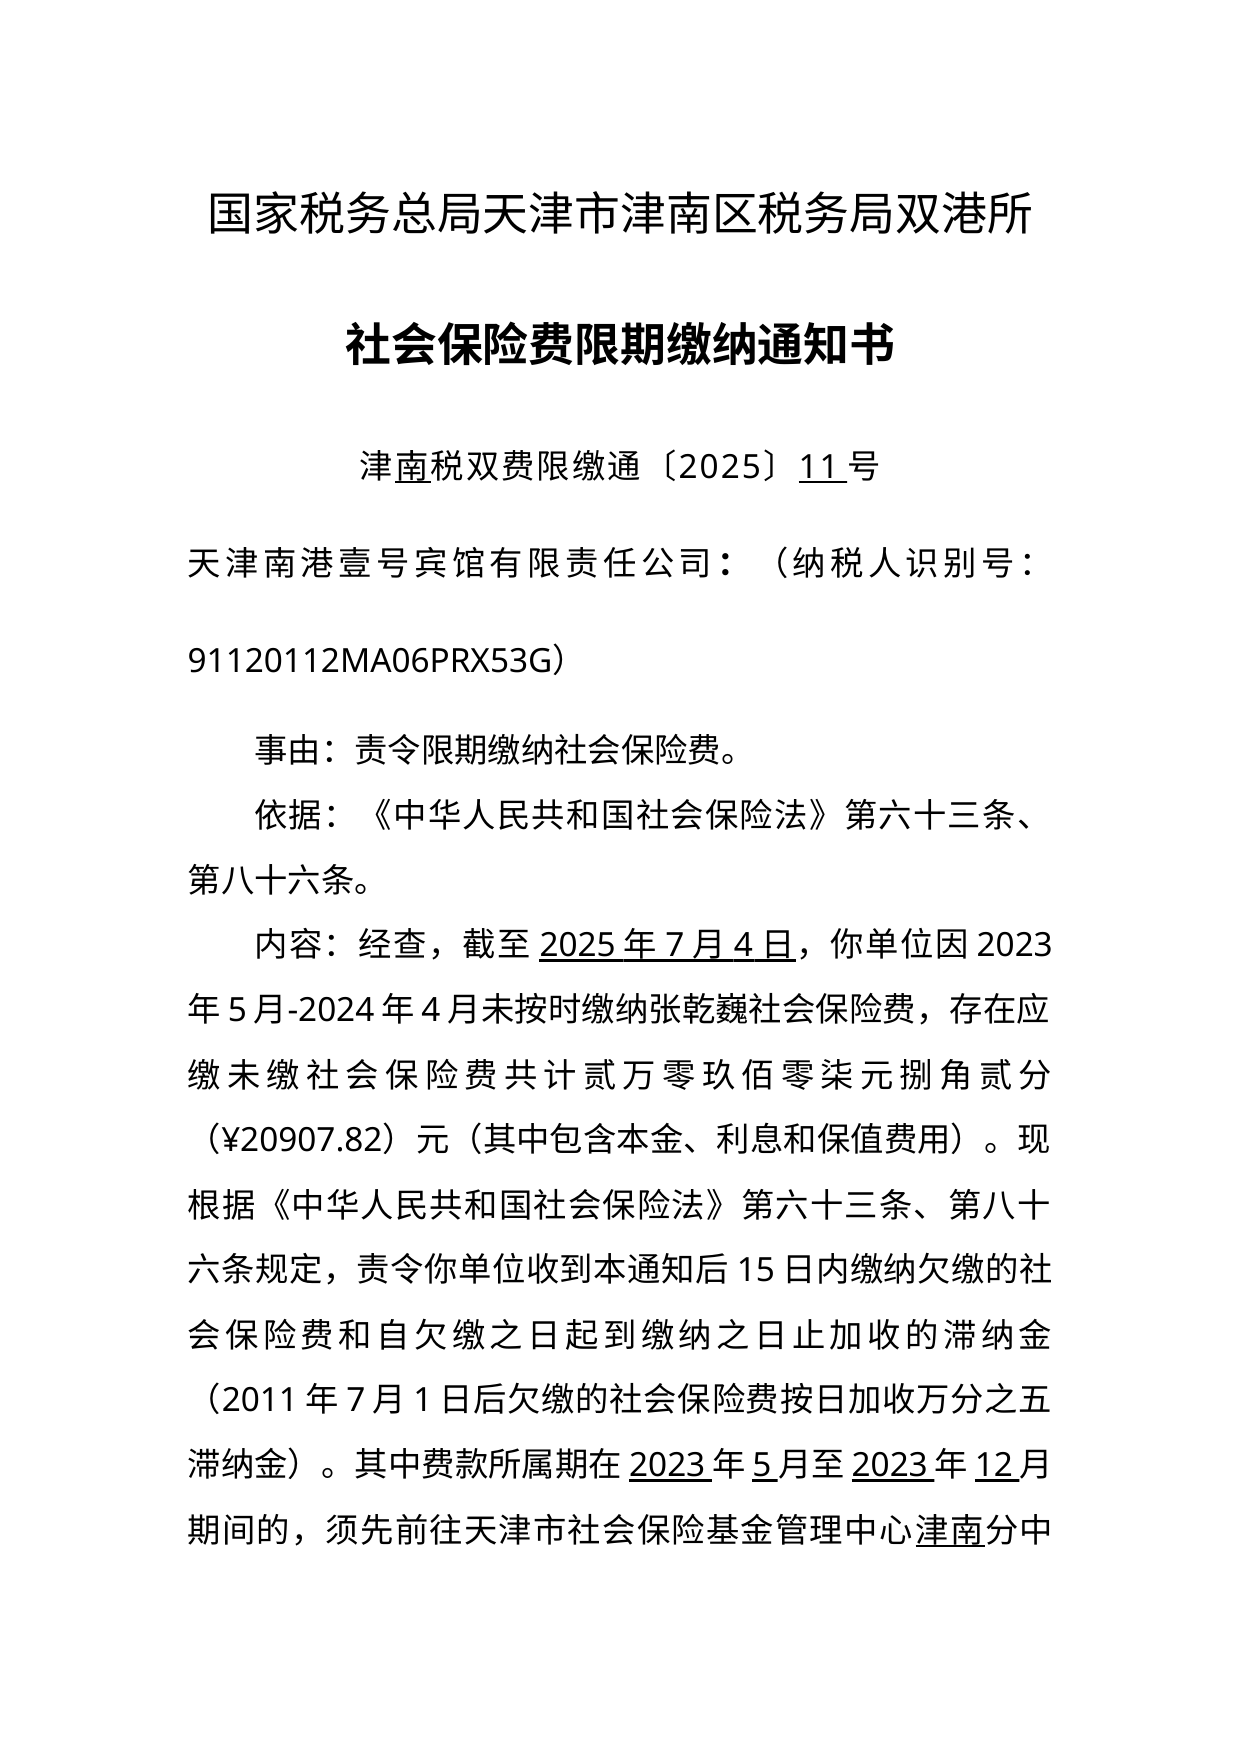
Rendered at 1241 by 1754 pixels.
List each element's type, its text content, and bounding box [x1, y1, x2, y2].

text 事由：责令限期缴纳社会保险费。 [187, 715, 1053, 780]
text 国家税务总局天津市津南区税务局双港所 [187, 162, 1053, 259]
text 津南税双费限缴通〔2025〕11号 [187, 439, 1053, 488]
text 社会保险费限期缴纳通知书 [187, 293, 1053, 390]
text 天津南港壹号宾馆有限责任公司：（纳税人识别号：91120112MA06PRX53G） [187, 528, 1053, 691]
text 依据：《中华人民共和国社会保险法》第六十三条、第八十六条。 [187, 780, 1053, 910]
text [187, 910, 1053, 1560]
